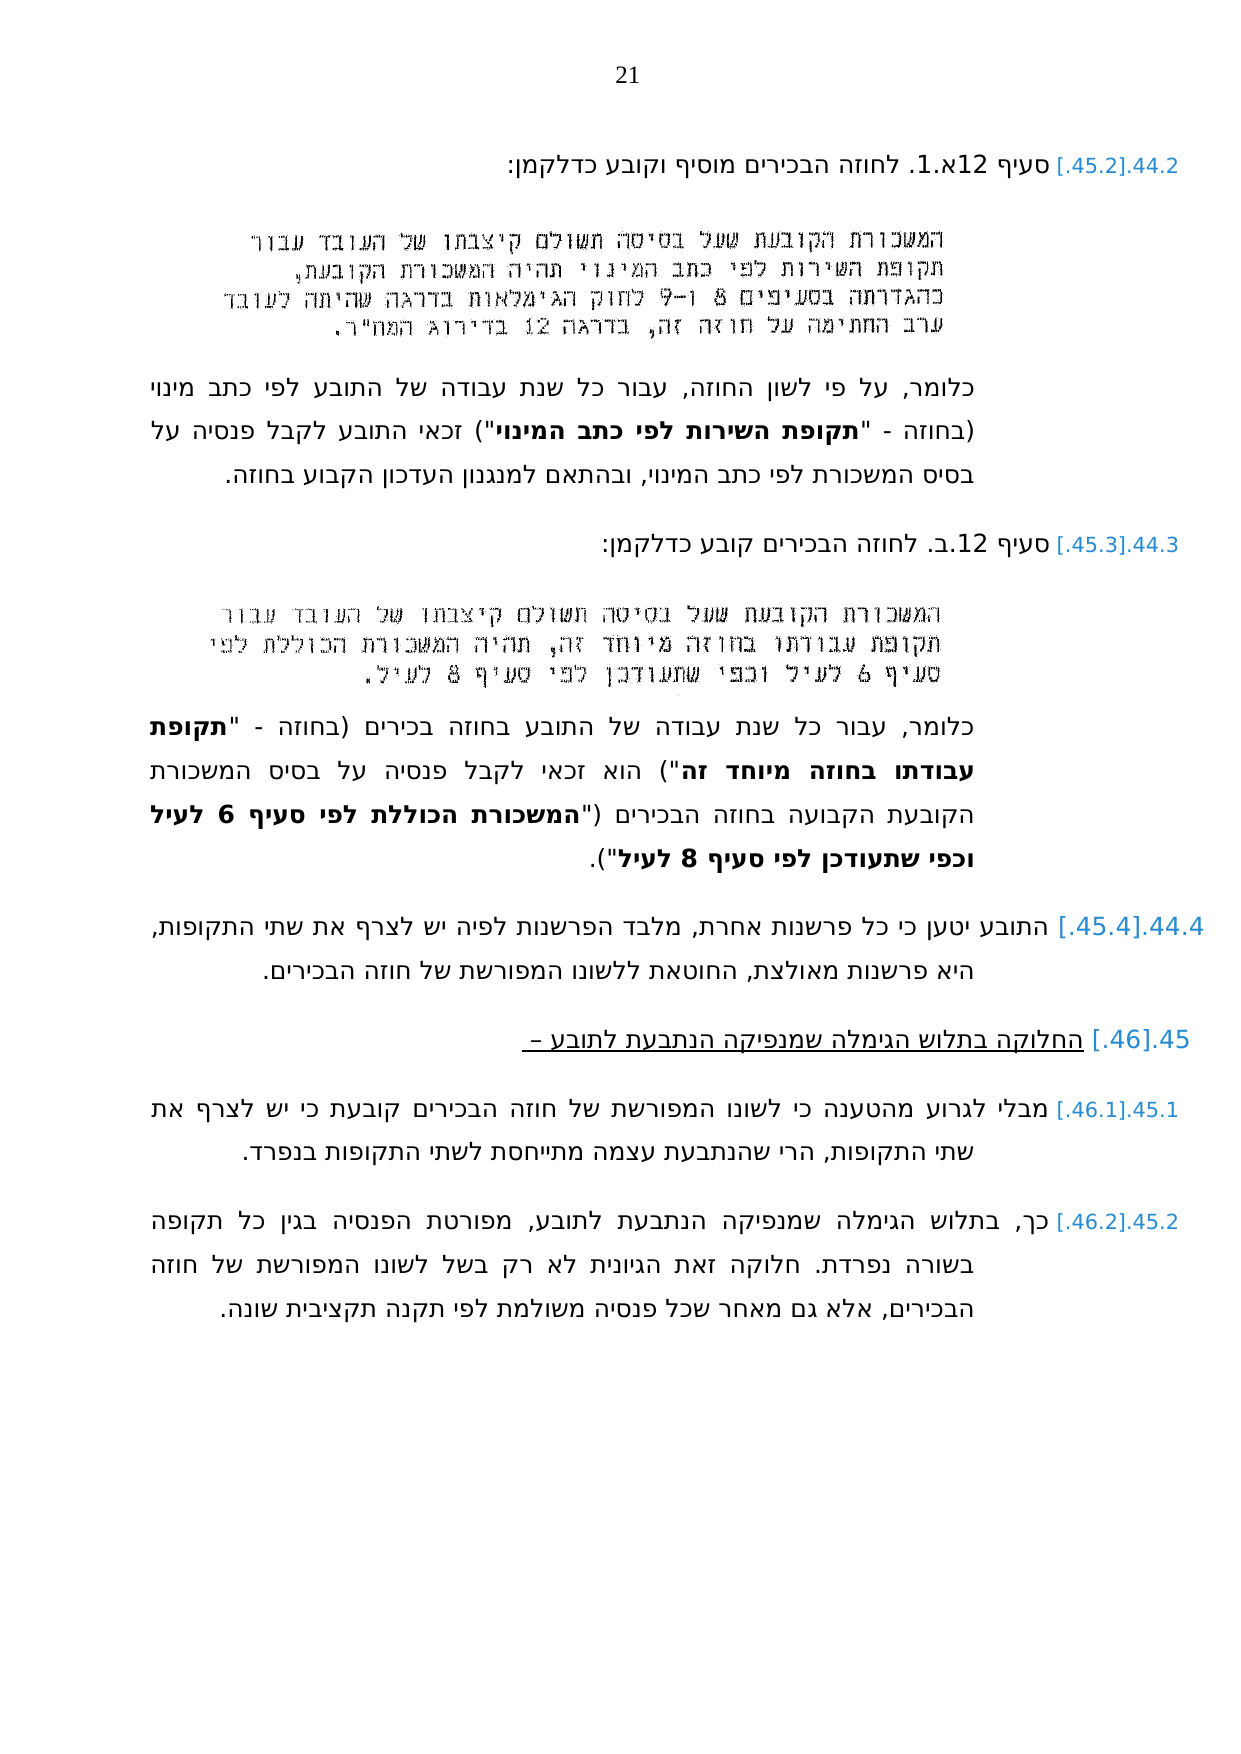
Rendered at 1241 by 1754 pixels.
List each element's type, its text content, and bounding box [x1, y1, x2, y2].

list סעיף 12א.1. לחוזה הבכירים מוסיף וקובע כדלקמן: [150, 150, 1050, 179]
list כך, בתלוש הגימלה שמנפיקה הנתבעת לתובע, מפורטת הפנסיה בגין כל תקופה בשורה נפרדת. חלוקה זאת הגיונית לא רק בשל לשונו המפורשת של חוזה הבכירים, אלא גם מאחר שכל פנסיה משולמת לפי תקנה תקציבית שונה. [150, 1206, 1050, 1323]
text כלומר, על פי לשון החוזה, עבור כל שנת עבודה של התובע לפי כתב מינוי (בחוזה - "תקופת השירות לפי כתב המינוי") זכאי התובע לקבל פנסיה על בסיס המשכורת לפי כתב המינוי, ובהתאם למנגנון העדכון הקבוע בחוזה. [150, 373, 975, 489]
text כלומר, עבור כל שנת עבודה של התובע בחוזה בכירים (בחוזה - "תקופת עבודתו בחוזה מיוחד זה") הוא זכאי לקבל פנסיה על בסיס המשכורת הקובעת הקבועה בחוזה הבכירים ("המשכורת הכוללת לפי סעיף 6 לעיל וכפי שתעודכן לפי סעיף 8 לעיל"). [150, 712, 975, 873]
list מבלי לגרוע מהטענה כי לשונו המפורשת של חוזה הבכירים קובעת כי יש לצרף את שתי התקופות, הרי שהנתבעת עצמה מתייחסת לשתי התקופות בנפרד. [150, 1094, 1050, 1167]
list החלוקה בתלוש הגימלה שמנפיקה הנתבעת לתובע – [150, 1025, 1084, 1054]
list סעיף 12.ב. לחוזה הבכירים קובע כדלקמן: [150, 529, 1050, 558]
list התובע יטען כי כל פרשנות אחרת, מלבד הפרשנות לפיה יש לצרף את שתי התקופות, היא פרשנות מאולצת, החוטאת ללשונו המפורשת של חוזה הבכירים. [150, 912, 1050, 985]
